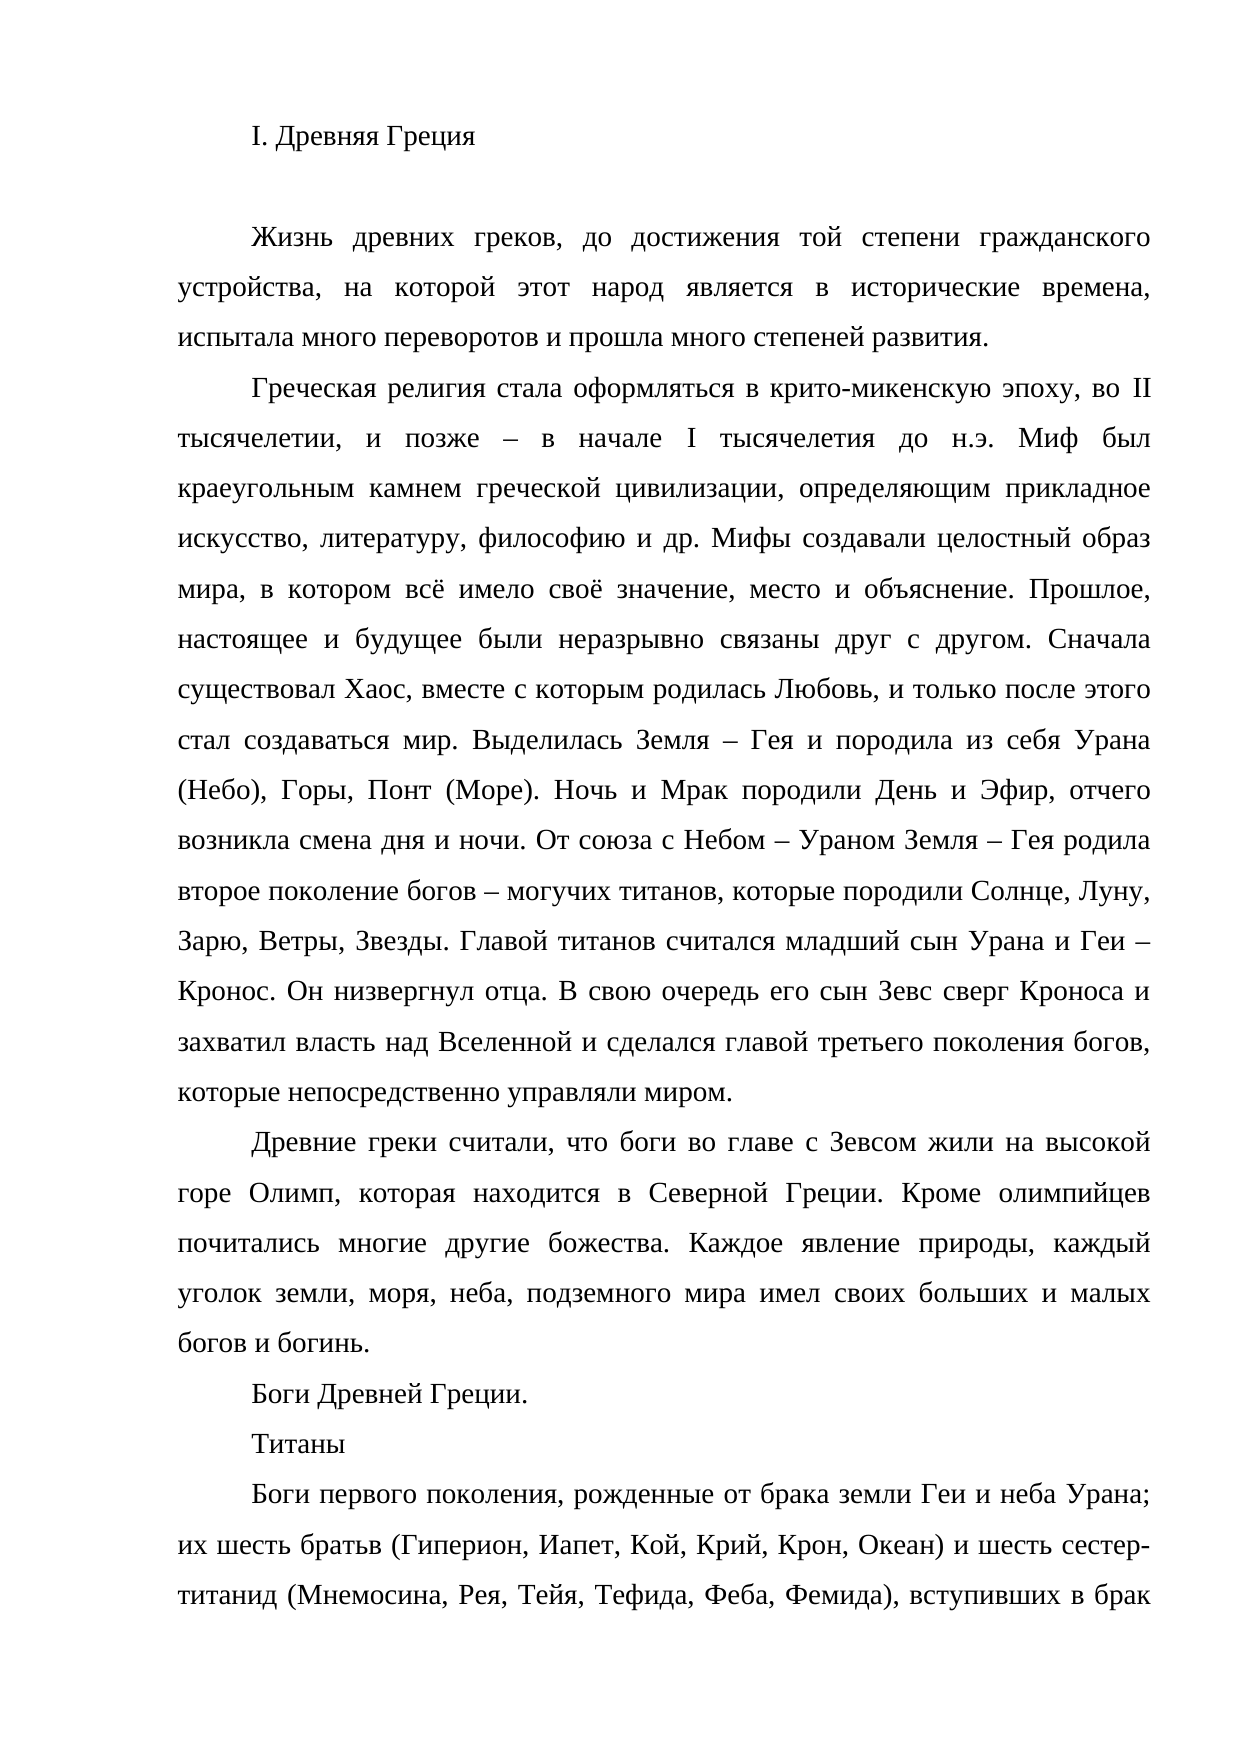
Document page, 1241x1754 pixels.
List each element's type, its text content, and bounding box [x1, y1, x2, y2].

subtitle Титаны [177, 1426, 1152, 1460]
subtitle I. Древняя Греция [177, 118, 1152, 152]
text Греческая религия стала оформляться в крито-микенскую эпоху, во II тысячелетии, и позже – в начале I тысячелетия до н.э. Миф был краеугольным камнем греческой цивилизации, определяющим прикладное искусство, литературу, философию и др. Мифы создавали целостный образ мира, в котором всё имело своё значение, место и объяснение. Прошлое, настоящее и будущее были неразрывно связаны друг с другом. Сначала существовал Хаос, вместе с которым родилась Любовь, и только после этого стал создаваться мир. Выделилась Земля – Гея и породила из себя Урана (Небо), Горы, Понт (Море). Ночь и Мрак породили День и Эфир, отчего возникла смена дня и ночи. От союза с Небом – Ураном Земля – Гея родила второе поколение богов – могучих титанов, которые породили Солнце, Луну, Зарю, Ветры, Звезды. Главой титанов считался младший сын Урана и Геи – Кронос. Он низвергнул отца. В свою очередь его сын Зевс сверг Кроноса и захватил власть над Вселенной и сделался главой третьего поколения богов, которые непосредственно управляли миром. [177, 370, 1152, 1108]
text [177, 1477, 1152, 1611]
text Жизнь древних греков, до достижения той степени гражданского устройства, на которой этот народ является в исторические времена, испытала много переворотов и прошла много степеней развития. [177, 219, 1152, 353]
text Древние греки считали, что боги во главе с Зевсом жили на высокой горе Олимп, которая находится в Северной Греции. Кроме олимпийцев почитались многие другие божества. Каждое явление природы, каждый уголок земли, моря, неба, подземного мира имел своих больших и малых богов и богинь. [177, 1124, 1152, 1359]
subtitle Боги Древней Греции. [177, 1376, 1152, 1409]
